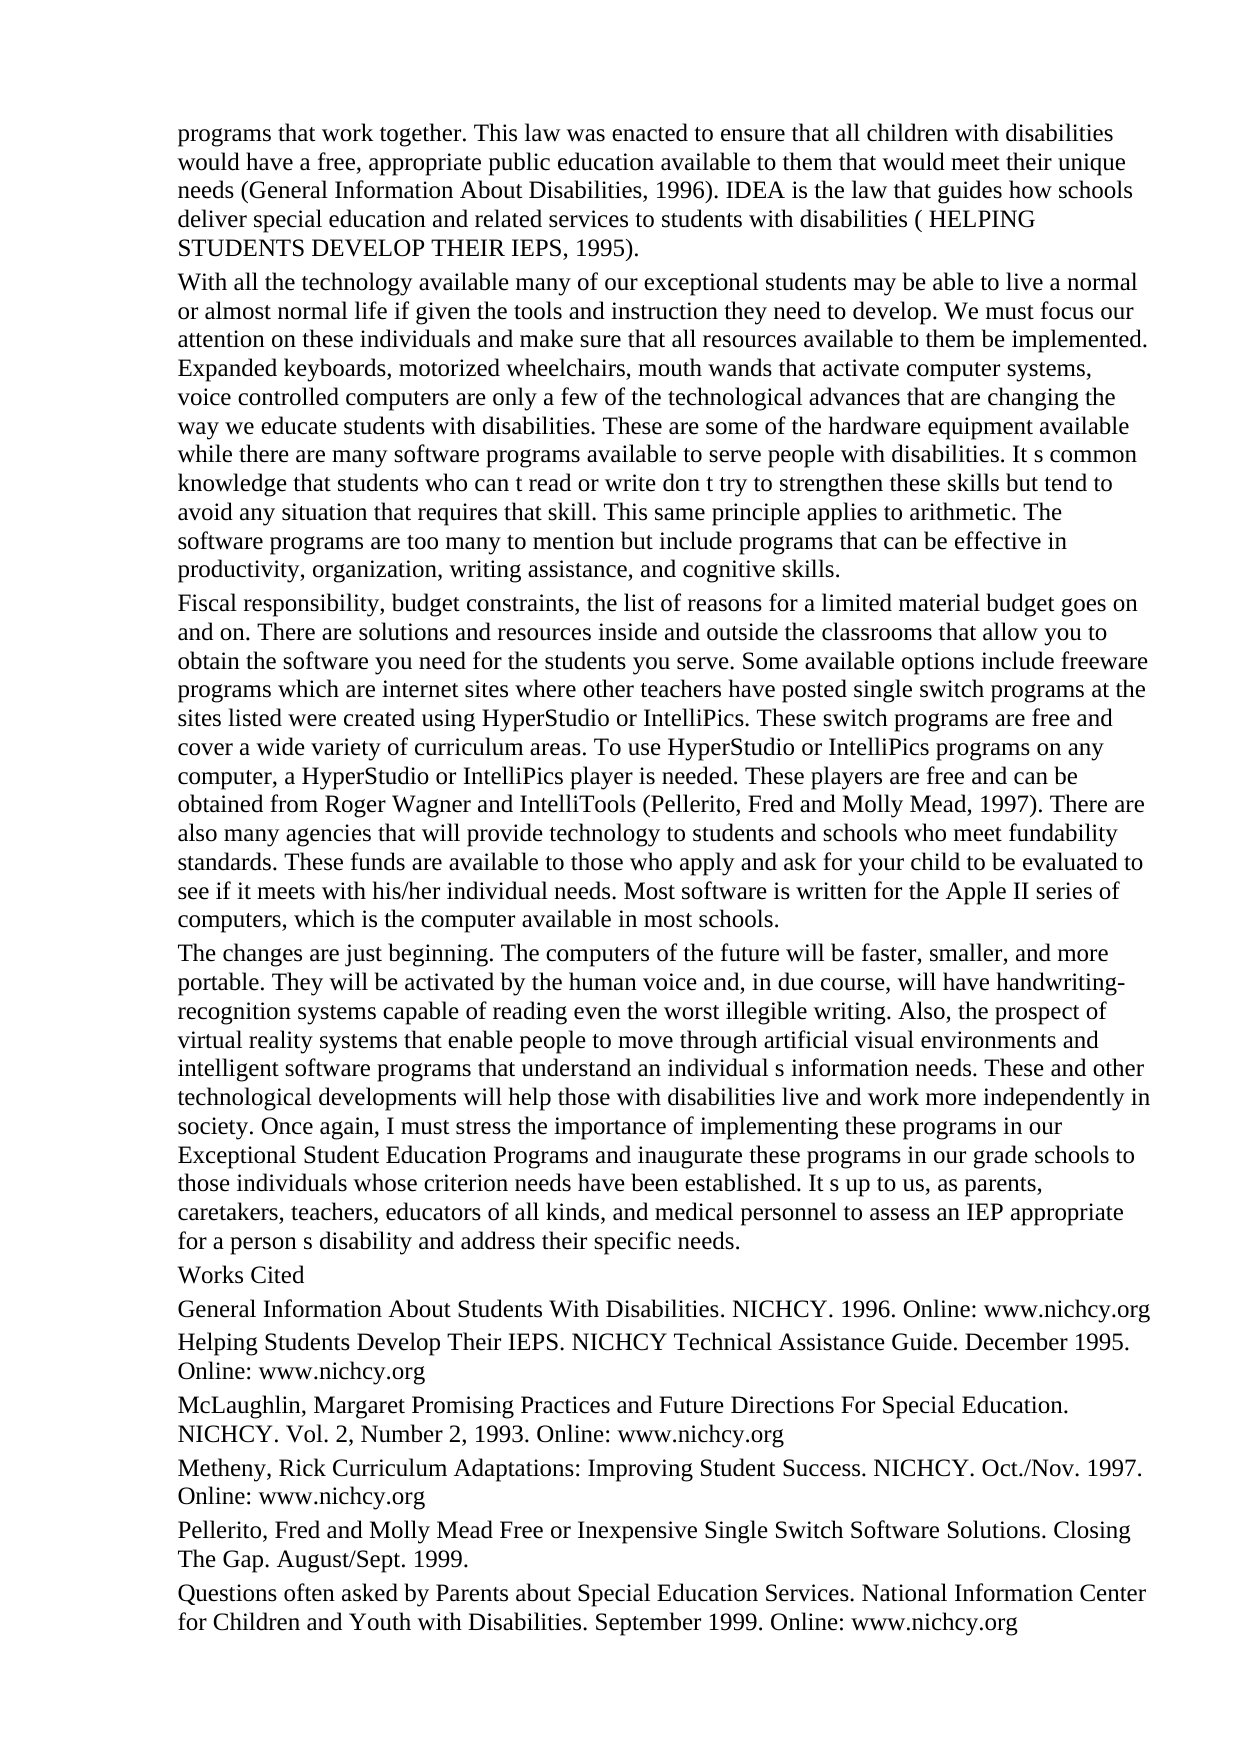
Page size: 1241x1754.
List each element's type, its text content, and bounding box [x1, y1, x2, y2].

text General Information About Students With Disabilities. NICHCY. 1996. Online: www.nichcy.org [177, 1294, 1152, 1322]
text McLaughlin, Margaret Promising Practices and Future Directions For Special Education. NICHCY. Vol. 2, Number 2, 1993. Online: www.nichcy.org [177, 1390, 1152, 1448]
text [177, 118, 1152, 262]
text The changes are just beginning. The computers of the future will be faster, smaller, and more portable. They will be activated by the human voice and, in due course, will have handwriting-recognition systems capable of reading even the worst illegible writing. Also, the prospect of virtual reality systems that enable people to move through artificial visual environments and intelligent software programs that understand an individual s information needs. These and other technological developments will help those with disabilities live and work more independently in society. Once again, I must stress the importance of implementing these programs in our Exceptional Student Education Programs and inaugurate these programs in our grade schools to those individuals whose criterion needs have been established. It s up to us, as parents, caretakers, teachers, educators of all kinds, and medical personnel to assess an IEP appropriate for a person s disability and address their specific needs. [177, 938, 1152, 1255]
text Helping Students Develop Their IEPS. NICHCY Technical Assistance Guide. December 1995. Online: www.nichcy.org [177, 1327, 1152, 1385]
text Pellerito, Fred and Molly Mead Free or Inexpensive Single Switch Software Solutions. Closing The Gap. August/Sept. 1999. [177, 1515, 1152, 1573]
text Fiscal responsibility, budget constraints, the list of reasons for a limited material budget goes on and on. There are solutions and resources inside and outside the classrooms that allow you to obtain the software you need for the students you serve. Some available options include freeware programs which are internet sites where other teachers have posted single switch programs at the sites listed were created using HyperStudio or IntelliPics. These switch programs are free and cover a wide variety of curriculum areas. To use HyperStudio or IntelliPics programs on any computer, a HyperStudio or IntelliPics player is needed. These players are free and can be obtained from Roger Wagner and IntelliTools (Pellerito, Fred and Molly Mead, 1997). There are also many agencies that will provide technology to students and schools who meet fundability standards. These funds are available to those who apply and ask for your child to be evaluated to see if it meets with his/her individual needs. Most software is written for the Apple II series of computers, which is the computer available in most schools. [177, 588, 1152, 933]
text Questions often asked by Parents about Special Education Services. National Information Center for Children and Youth with Disabilities. September 1999. Online: www.nichcy.org [177, 1578, 1152, 1635]
text With all the technology available many of our exceptional students may be able to live a normal or almost normal life if given the tools and instruction they need to develop. We must focus our attention on these individuals and make sure that all resources available to them be implemented. Expanded keyboards, motorized wheelchairs, mouth wands that activate computer systems, voice controlled computers are only a few of the technological advances that are changing the way we educate students with disabilities. These are some of the hardware equipment available while there are many software programs available to serve people with disabilities. It s common knowledge that students who can t read or write don t try to strengthen these skills but tend to avoid any situation that requires that skill. This same principle applies to arithmetic. The software programs are too many to mention but include programs that can be effective in productivity, organization, writing assistance, and cognitive skills. [177, 267, 1152, 583]
text Metheny, Rick Curriculum Adaptations: Improving Student Success. NICHCY. Oct./Nov. 1997. Online: www.nichcy.org [177, 1453, 1152, 1510]
text Works Cited [177, 1260, 1152, 1288]
